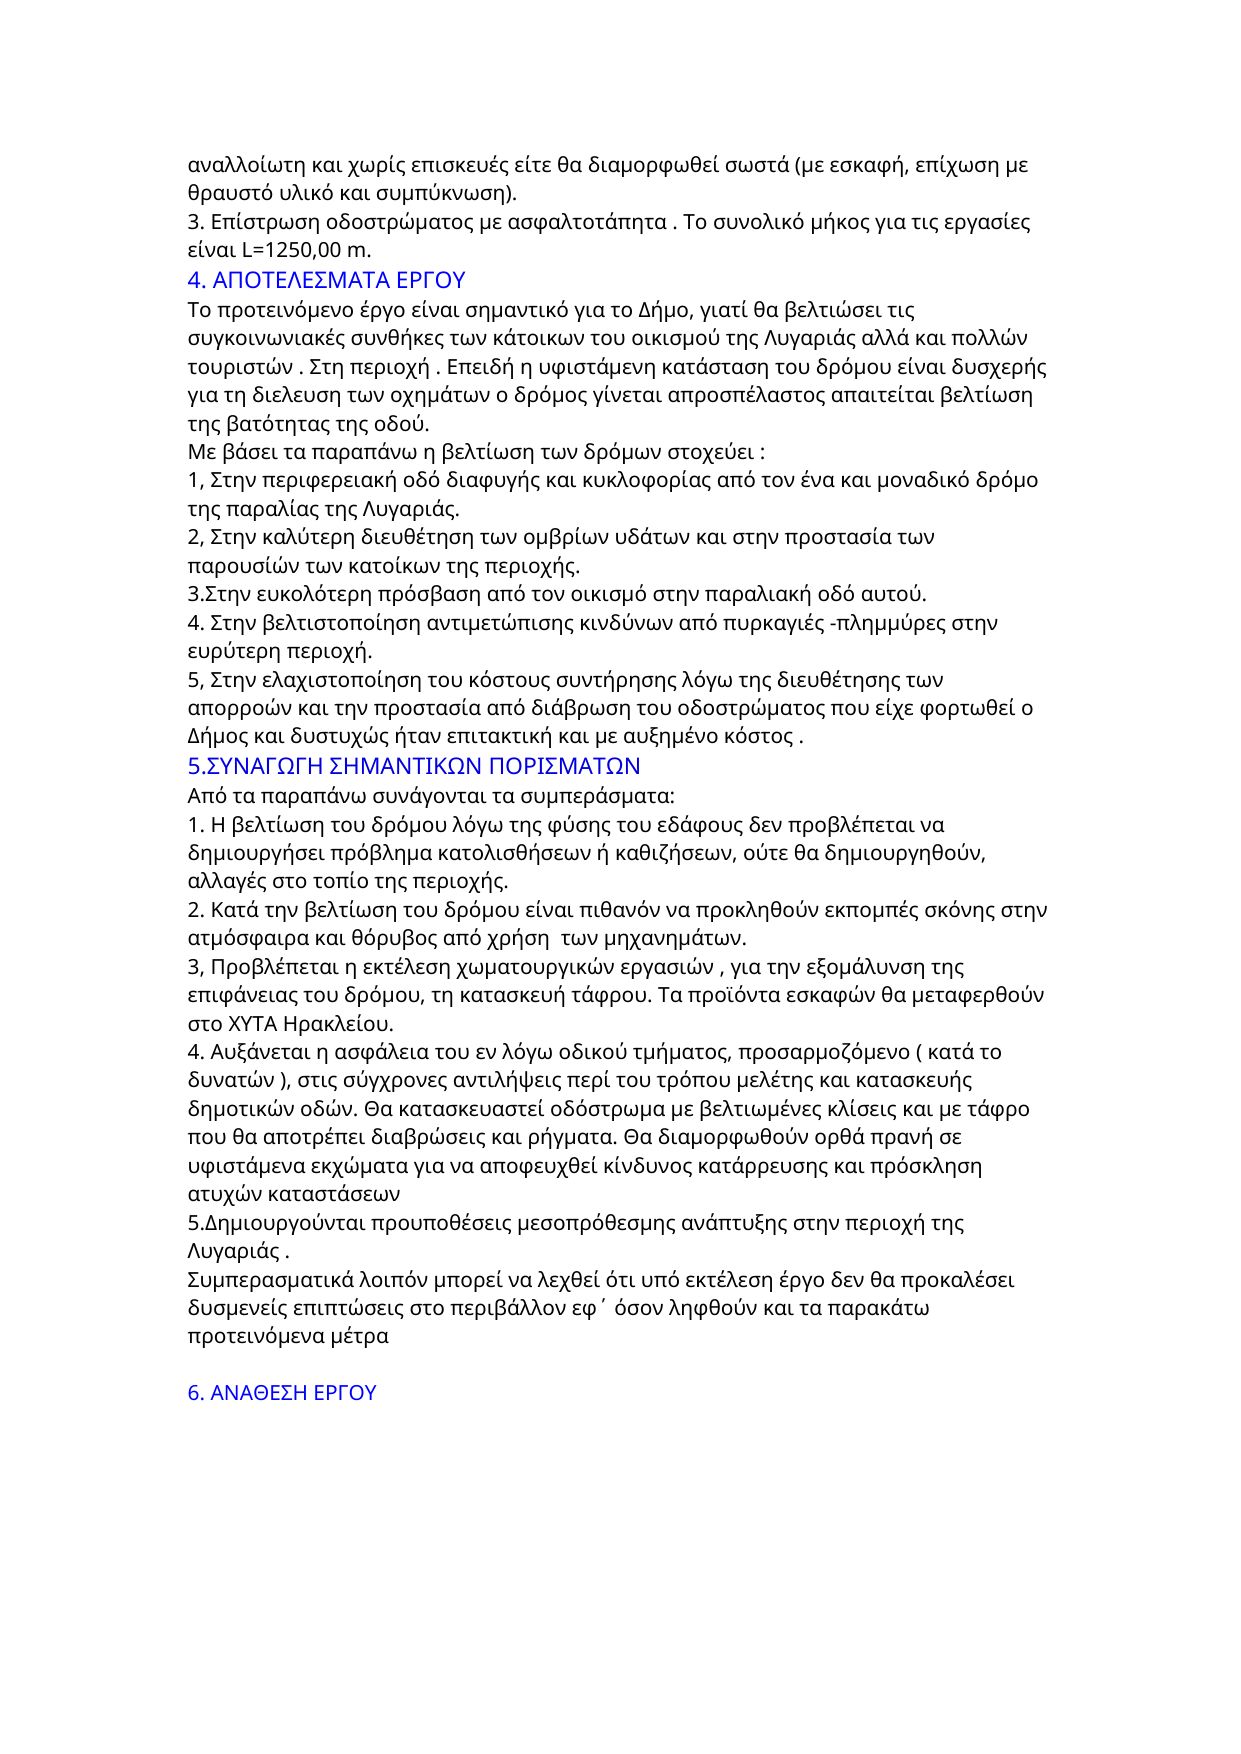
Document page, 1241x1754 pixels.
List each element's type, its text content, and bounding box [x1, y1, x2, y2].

text Το προτεινόμενο έργο είναι σημαντικό για το Δήμο, γιατί θα βελτιώσει τις συγκοινωνιακές συνθήκες των κάτοικων του οικισμού της Λυγαριάς αλλά και πολλών τουριστών . Στη περιοχή . Επειδή η υφιστάμενη κατάσταση του δρόμου είναι δυσχερής για τη διελευση των οχημάτων ο δρόμος γίνεται απροσπέλαστος απαιτείται βελτίωση της βατότητας της οδού. Με βάσει τα παραπάνω η βελτίωση των δρόμων στοχεύει : 1, Στην περιφερειακή οδό διαφυγής και κυκλοφορίας από τον ένα και μοναδικό δρόμο της παραλίας της Λυγαριάς. 2, Στην καλύτερη διευθέτηση των ομβρίων υδάτων και στην προστασία των παρουσίών των κατοίκων της περιοχής. 3.Στην ευκολότερη πρόσβαση από τον οικισμό στην παραλιακή οδό αυτού. 4. Στην βελτιστοποίηση αντιμετώπισης κινδύνων από πυρκαγιές -πλημμύρες στην ευρύτερη περιοχή. 5, Στην ελαχιστοποίηση του κόστους συντήρησης λόγω της διευθέτησης των απορροών και την προστασία από διάβρωση του οδοστρώματος που είχε φορτωθεί ο Δήμος και δυστυχώς ήταν επιτακτική και με αυξημένο κόστος . 5.ΣΥΝΑΓΩΓΗ ΣΗΜΑΝΤΙΚΩΝ ΠΟΡΙΣΜΑΤΩΝ Από τα παραπάνω συνάγονται τα συμπεράσματα: 1. Η βελτίωση του δρόμου λόγω της φύσης του εδάφους δεν προβλέπεται να δημιουργήσει πρόβλημα κατολισθήσεων ή καθιζήσεων, ούτε θα δημιουργηθούν, αλλαγές στο τοπίο της περιοχής. 2. Κατά την βελτίωση του δρόμου είναι πιθανόν να προκληθούν εκπομπές σκόνης στην ατμόσφαιρα και θόρυβος από χρήση των μηχανημάτων. 3, Προβλέπεται η εκτέλεση χωματουργικών εργασιών , για την εξομάλυνση της επιφάνειας του δρόμου, τη κατασκευή τάφρου. Τα προϊόντα εσκαφών θα μεταφερθούν στο ΧΥΤΑ Ηρακλείου. 4. Αυξάνεται η ασφάλεια του εν λόγω οδικού τμήματος, προσαρμοζόμενο ( κατά το δυνατών ), στις σύγχρονες αντιλήψεις περί του τρόπου μελέτης και κατασκευής δημοτικών οδών. Θα κατασκευαστεί οδόστρωμα με βελτιωμένες κλίσεις και με τάφρο που θα αποτρέπει διαβρώσεις και ρήγματα. Θα διαμορφωθούν ορθά πρανή σε υφιστάμενα εκχώματα για να αποφευχθεί κίνδυνος κατάρρευσης και πρόσκληση ατυχών καταστάσεων 5.Δημιουργούνται προυποθέσεις μεσοπρόθεσμης ανάπτυξης στην περιοχή της Λυγαριάς . Συμπερασματικά λοιπόν μπορεί να λεχθεί ότι υπό εκτέλεση έργο δεν θα προκαλέσει δυσμενείς επιπτώσεις στο περιβάλλον εφ΄ όσον ληφθούν και τα παρακάτω προτεινόμενα μέτρα [187, 295, 1053, 1350]
text 6. ΑΝΑΘΕΣΗ ΕΡΓΟΥ [187, 1378, 1053, 1407]
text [187, 150, 1053, 295]
